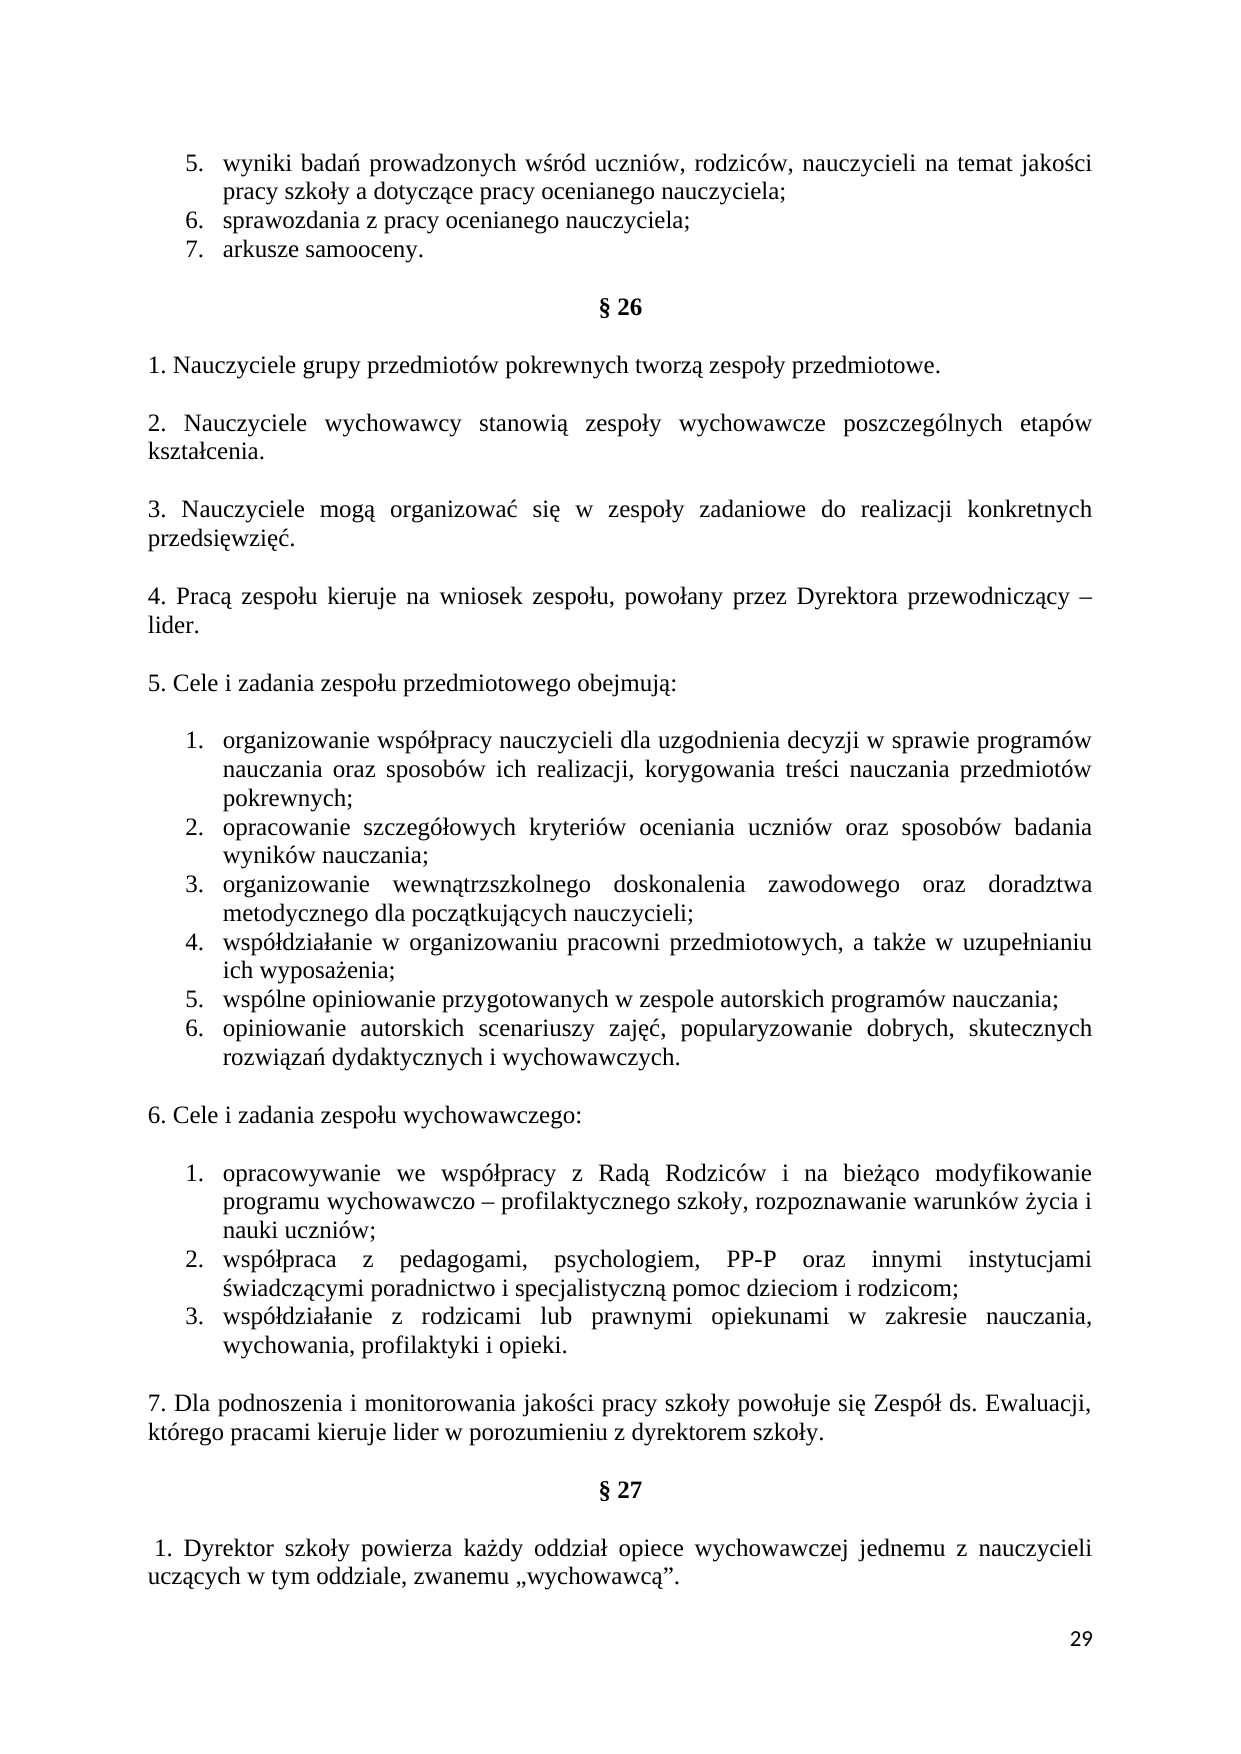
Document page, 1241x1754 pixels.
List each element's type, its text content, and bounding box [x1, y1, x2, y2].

text § 26 [148, 292, 1093, 321]
list opracowanie szczegółowych kryteriów oceniania uczniów oraz sposobów badania wyników nauczania; [185, 812, 1093, 869]
list sprawozdania z pracy ocenianego nauczyciela; [185, 205, 1093, 234]
text 1. Dyrektor szkoły powierza każdy oddział opiece wychowawczej jednemu z nauczycieli uczących w tym oddziale, zwanemu „wychowawcą”. [148, 1533, 1093, 1590]
list organizowanie wewnątrzszkolnego doskonalenia zawodowego oraz doradztwa metodycznego dla początkujących nauczycieli; [185, 869, 1093, 927]
list współpraca z pedagogami, psychologiem, PP-P oraz innymi instytucjami świadczącymi poradnictwo i specjalistyczną pomoc dzieciom i rodzicom; [185, 1244, 1093, 1301]
text 3. Nauczyciele mogą organizować się w zespoły zadaniowe do realizacji konkretnych przedsięwzięć. [148, 494, 1093, 552]
list opracowywanie we współpracy z Radą Rodziców i na bieżąco modyfikowanie programu wychowawczo – profilaktycznego szkoły, rozpoznawanie warunków życia i nauki uczniów; [185, 1158, 1093, 1244]
list arkusze samooceny. [185, 234, 1093, 263]
text 5. Cele i zadania zespołu przedmiotowego obejmują: [148, 668, 1093, 696]
text 4. Pracą zespołu kieruje na wniosek zespołu, powołany przez Dyrektora przewodniczący – lider. [148, 581, 1093, 638]
list współdziałanie z rodzicami lub prawnymi opiekunami w zakresie nauczania, wychowania, profilaktyki i opieki. [185, 1301, 1093, 1359]
text § 27 [148, 1475, 1093, 1503]
list wyniki badań prowadzonych wśród uczniów, rodziców, nauczycieli na temat jakości pracy szkoły a dotyczące pracy ocenianego nauczyciela; [185, 148, 1093, 205]
text 7. Dla podnoszenia i monitorowania jakości pracy szkoły powołuje się Zespół ds. Ewaluacji, którego pracami kieruje lider w porozumieniu z dyrektorem szkoły. [148, 1388, 1093, 1446]
list opiniowanie autorskich scenariuszy zajęć, popularyzowanie dobrych, skutecznych rozwiązań dydaktycznych i wychowawczych. [185, 1013, 1093, 1071]
text 2. Nauczyciele wychowawcy stanowią zespoły wychowawcze poszczególnych etapów kształcenia. [148, 408, 1093, 465]
text 1. Nauczyciele grupy przedmiotów pokrewnych tworzą zespoły przedmiotowe. [148, 350, 1093, 378]
list organizowanie współpracy nauczycieli dla uzgodnienia decyzji w sprawie programów nauczania oraz sposobów ich realizacji, korygowania treści nauczania przedmiotów pokrewnych; [185, 726, 1093, 812]
text 6. Cele i zadania zespołu wychowawczego: [148, 1100, 1093, 1128]
list wspólne opiniowanie przygotowanych w zespole autorskich programów nauczania; [185, 984, 1093, 1013]
list współdziałanie w organizowaniu pracowni przedmiotowych, a także w uzupełnianiu ich wyposażenia; [185, 927, 1093, 984]
